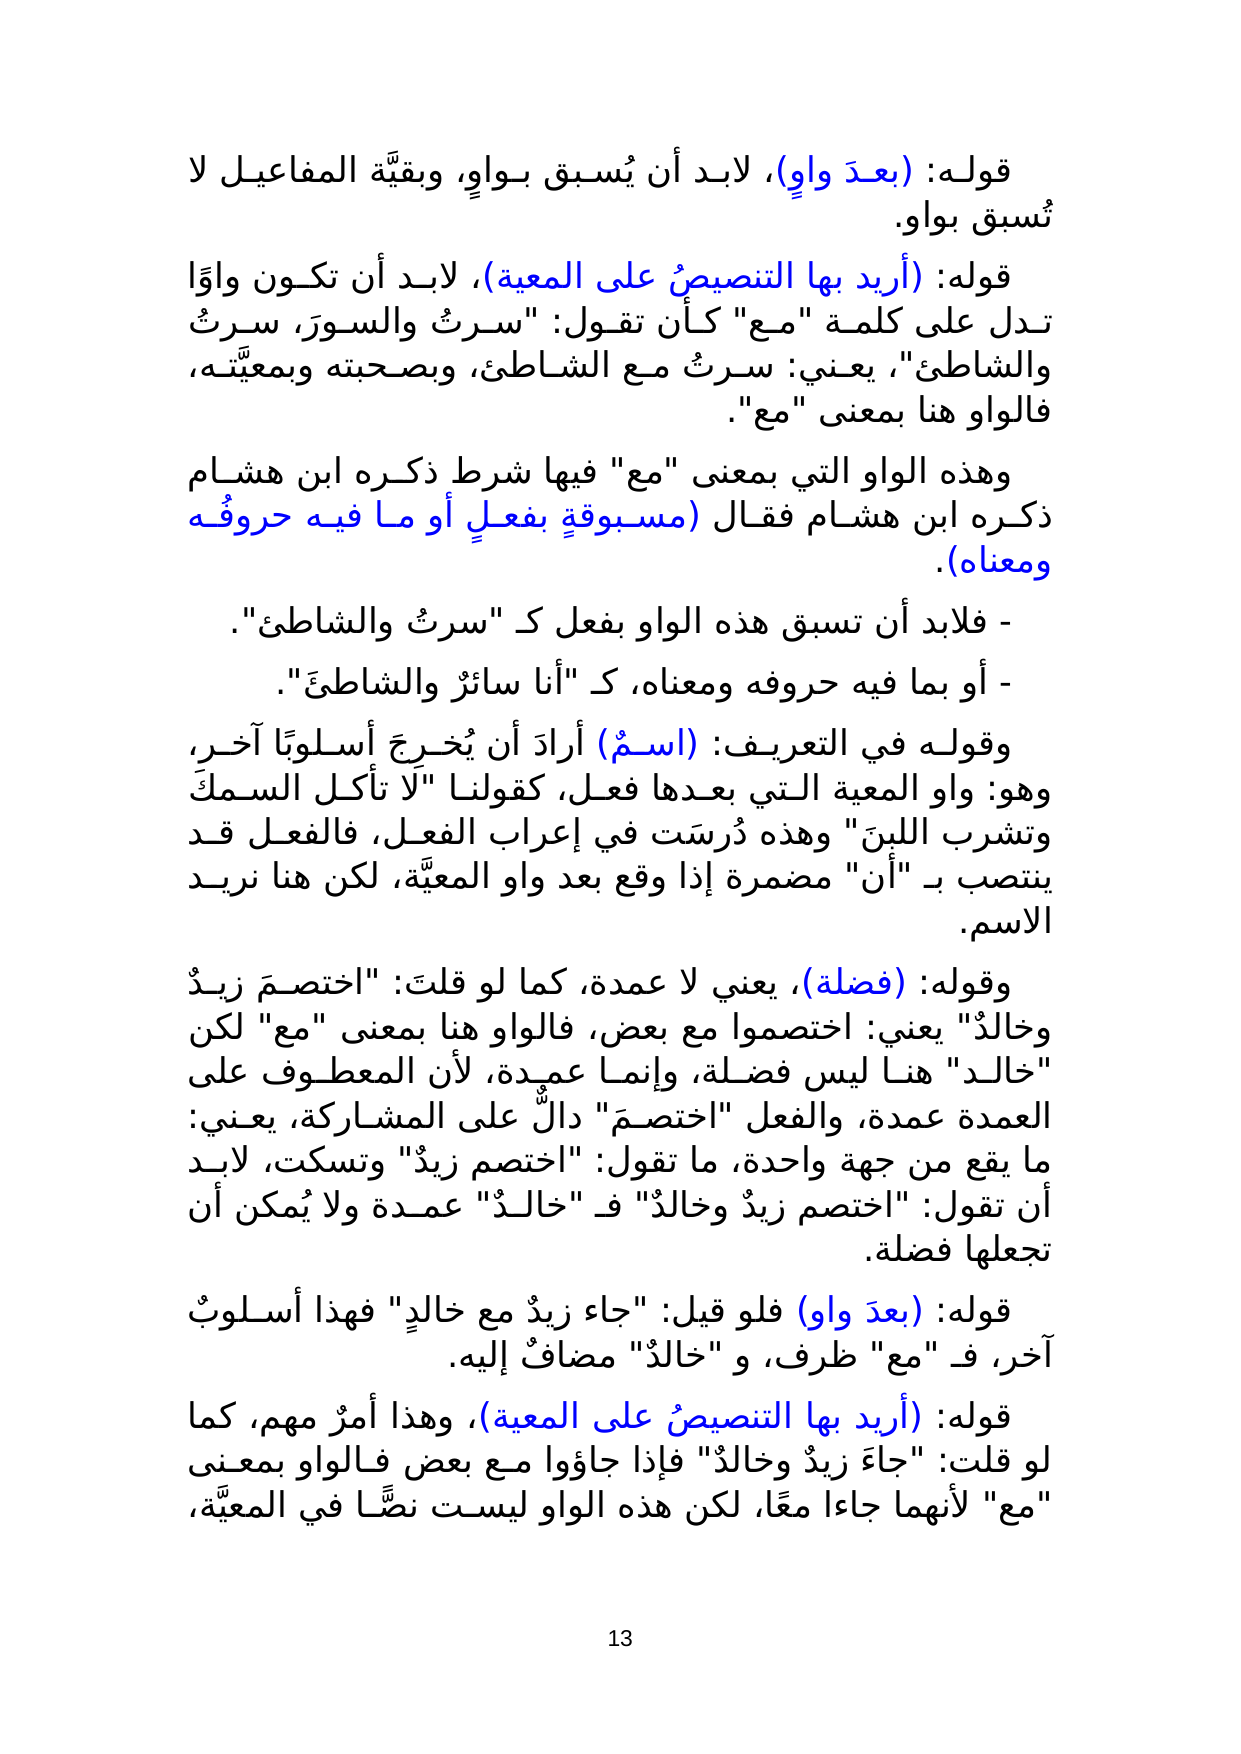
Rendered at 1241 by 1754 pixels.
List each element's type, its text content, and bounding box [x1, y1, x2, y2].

text وقوله في التعريف: (اسمٌ) أرادَ أن يُخرِجَ أسلوبًا آخر، وهو: واو المعية التي بعدها فعل، كقولنا "لا تأكل السمكَ وتشرب اللبنَ" وهذه دُرسَت في إعراب الفعل، فالفعل قد ينتصب بـ "أن" مضمرة إذا وقع بعد واو المعيَّة، لكن هنا نريد الاسم. [187, 723, 1053, 942]
text - أو بما فيه حروفه ومعناه، كـ "أنا سائرٌ والشاطئَ". [187, 661, 1053, 703]
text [187, 1395, 1053, 1526]
text - فلابد أن تسبق هذه الواو بفعل كـ "سرتُ والشاطئ". [187, 600, 1053, 642]
text وقوله: (فضلة)، يعني لا عمدة، كما لو قلتَ: "اختصمَ زيدٌ وخالدٌ" يعني: اختصموا مع بعض، فالواو هنا بمعنى "مع" لكن "خالد" هنا ليس فضلة، وإنما عمدة، لأن المعطوف على العمدة عمدة، والفعل "اختصمَ" دالٌّ على المشاركة، يعني: ما يقع من جهة واحدة، ما تقول: "اختصم زيدٌ" وتسكت، لابد أن تقول: "اختصم زيدٌ وخالدٌ" فـ "خالدٌ" عمدة ولا يُمكن أن تجعلها فضلة. [187, 962, 1053, 1270]
text قوله: (أريد بها التنصيصُ على المعية)، لابد أن تكون واوًا تدل على كلمة "مع" كأن تقول: "سرتُ والسورَ، سرتُ والشاطئ"، يعني: سرتُ مع الشاطئ، وبصحبته وبمعيَّته، فالواو هنا بمعنى "مع". [187, 256, 1053, 430]
text قوله: (بعدَ واوٍ)، لابد أن يُسبق بواوٍ، وبقيَّة المفاعيل لا تُسبق بواو. [187, 150, 1053, 236]
text قوله: (بعدَ واو) فلو قيل: "جاء زيدٌ مع خالدٍ" فهذا أسلوبٌ آخر، فـ "مع" ظرف، و "خالدٌ" مضافٌ إليه. [187, 1290, 1053, 1375]
text وهذه الواو التي بمعنى "مع" فيها شرط ذكره ابن هشام ذكره ابن هشام فقال (مسبوقةٍ بفعلٍ أو ما فيه حروفُه ومعناه). [187, 450, 1053, 580]
